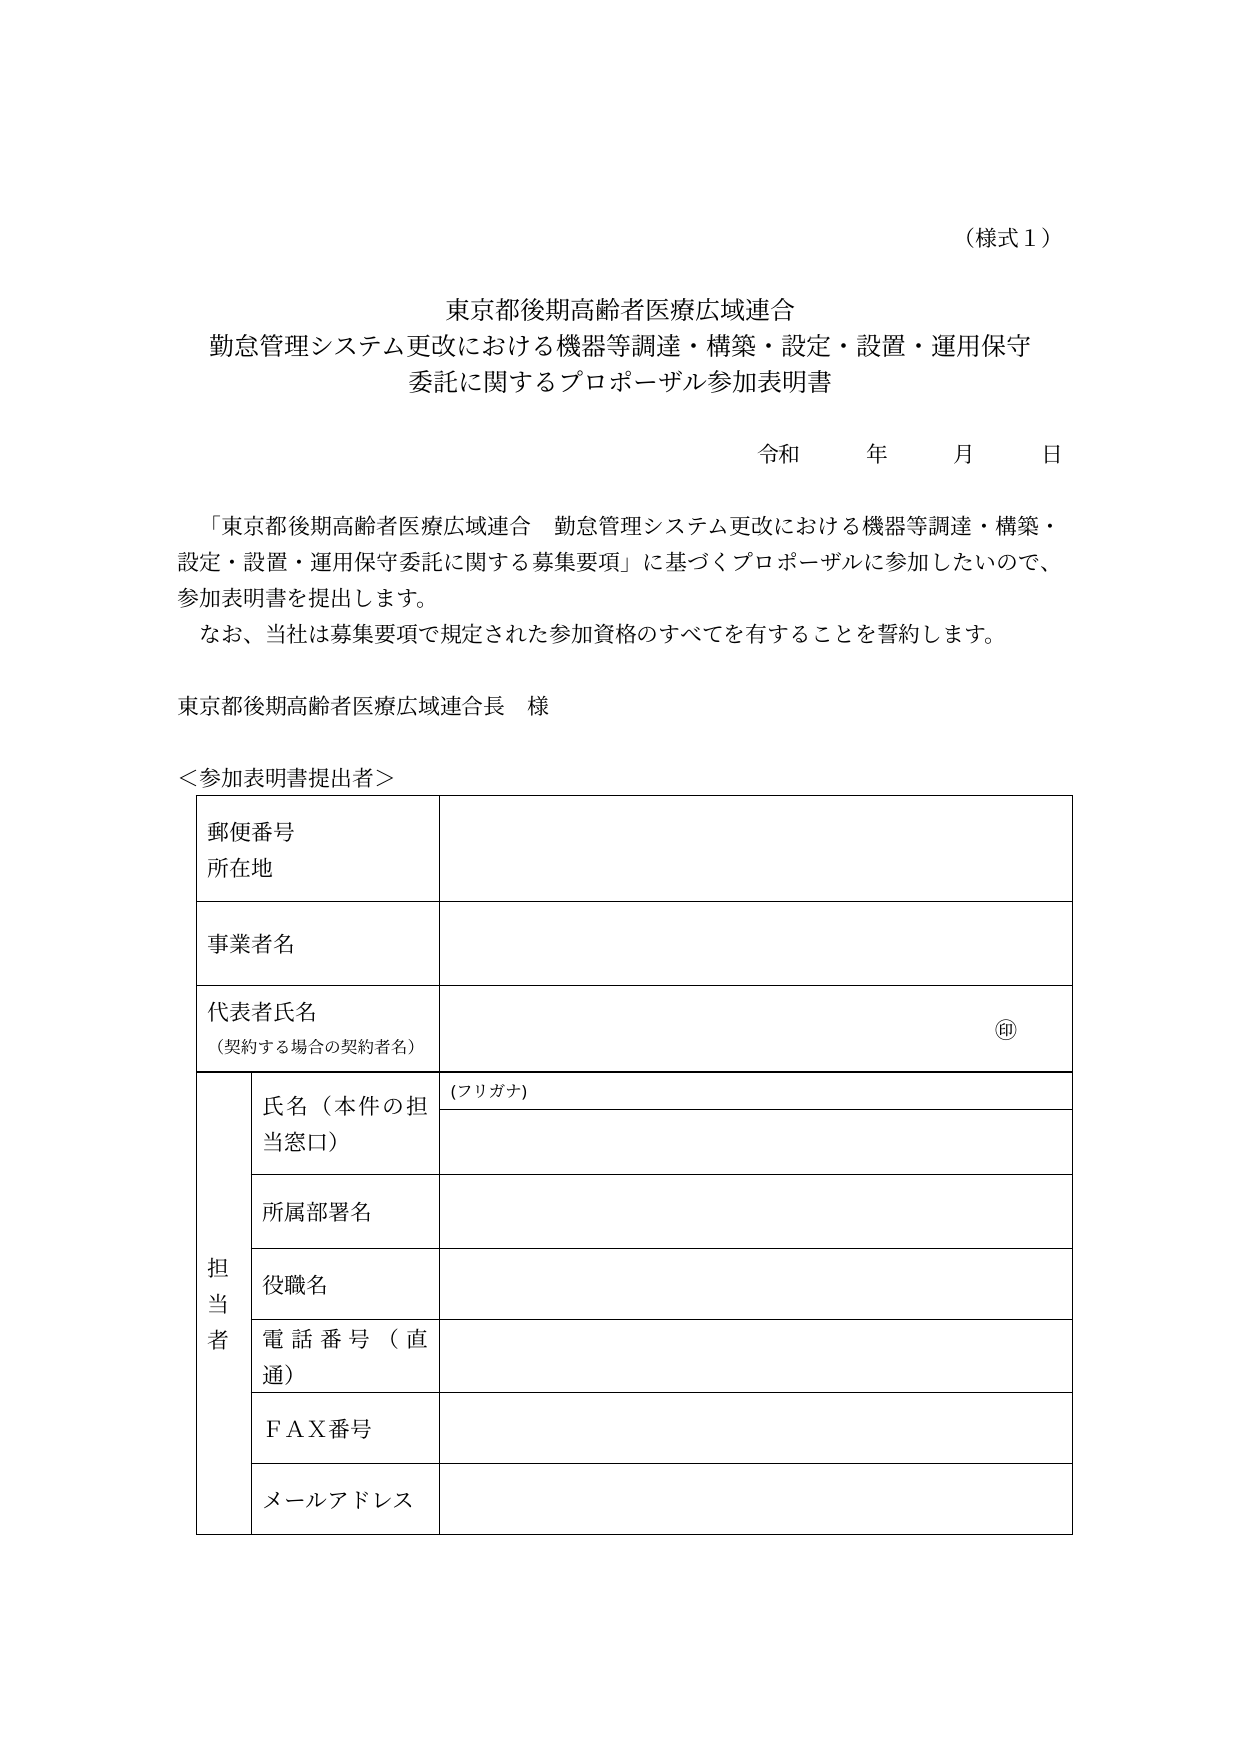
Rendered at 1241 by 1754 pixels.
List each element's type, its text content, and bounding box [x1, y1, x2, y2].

table_cell [440, 1464, 1072, 1534]
table_cell ＦＡＸ番号 [252, 1393, 439, 1463]
text なお、当社は募集要項で規定された参加資格のすべてを有することを誓約します。 [177, 615, 1063, 651]
text 委託に関するプロポーザル参加表明書 [177, 363, 1063, 399]
table_cell 電話番号（直通） [252, 1320, 439, 1392]
table_cell 氏名（本件の担当窓口） [252, 1073, 439, 1174]
table_cell ㊞ [440, 986, 1072, 1071]
table_header [440, 796, 1072, 901]
text 東京都後期高齢者医療広域連合 [177, 291, 1063, 327]
table_cell 所属部署名 [252, 1175, 439, 1247]
table_cell 事業者名 [197, 902, 439, 985]
table_cell (フリガナ) [440, 1073, 1072, 1108]
table_header 郵便番号 所在地 [197, 796, 439, 901]
table_cell [440, 1110, 1072, 1174]
table_cell [440, 902, 1072, 985]
text 東京都後期高齢者医療広域連合長 様 [177, 687, 1063, 723]
text 令和 年 月 日 [177, 435, 1063, 471]
table_cell 役職名 [252, 1249, 439, 1319]
table_cell [440, 1393, 1072, 1463]
table_cell メールアドレス [252, 1464, 439, 1534]
table_cell [440, 1249, 1072, 1319]
text ＜参加表明書提出者＞ [177, 759, 1063, 795]
text （様式１） [177, 218, 1063, 254]
text 勤怠管理システム更改における機器等調達・構築・設定・設置・運用保守 [177, 327, 1063, 363]
text 「東京都後期高齢者医療広域連合 勤怠管理システム更改における機器等調達・構築・設定・設置・運用保守委託に関する募集要項」に基づくプロポーザルに参加したいので、参加表明書を提出します。 [177, 507, 1063, 615]
table_cell [440, 1175, 1072, 1247]
table_cell 担 当 者 [197, 1073, 251, 1534]
table_cell 代表者氏名 （契約する場合の契約者名） [197, 986, 439, 1071]
table_cell [440, 1320, 1072, 1392]
